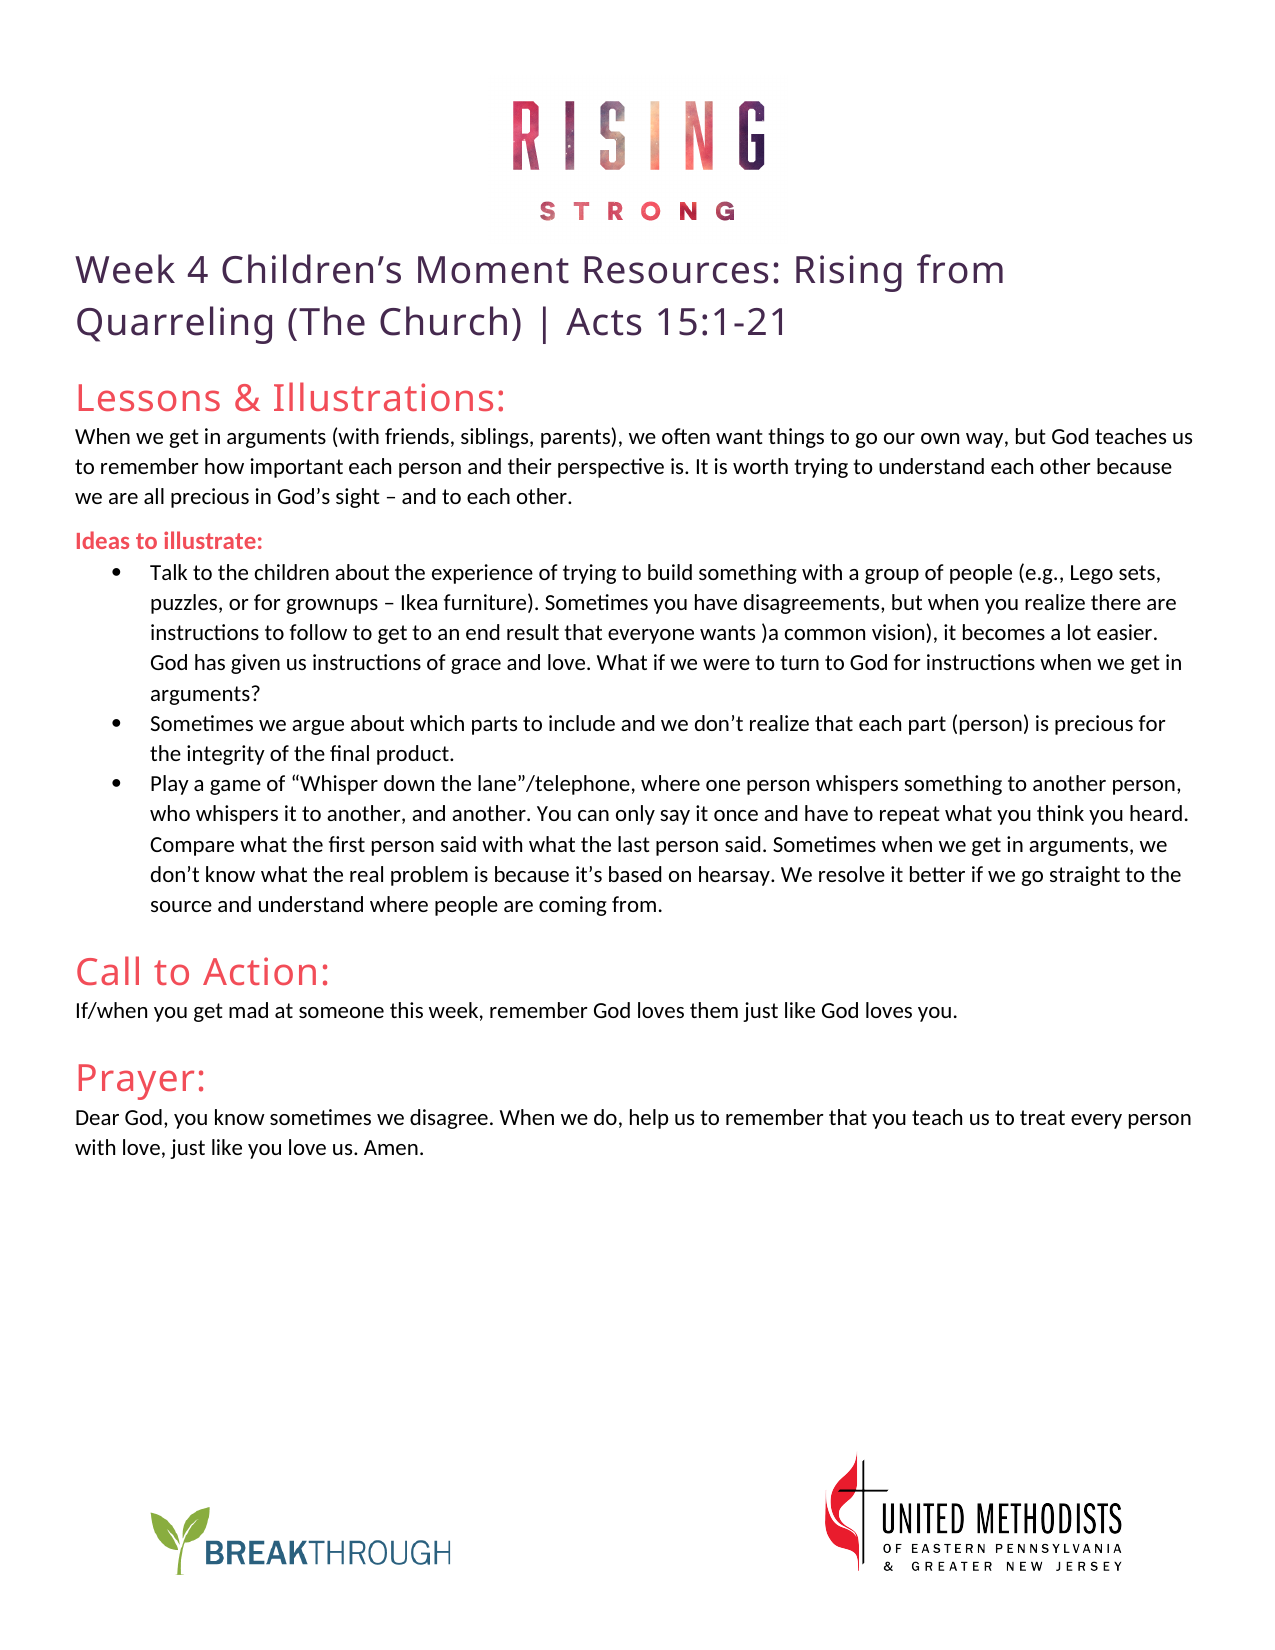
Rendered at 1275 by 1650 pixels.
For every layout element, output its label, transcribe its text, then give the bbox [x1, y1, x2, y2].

subtitle Ideas to illustrate: [75, 525, 1200, 556]
subtitle Week 4 Children’s Moment Resources: Rising from Quarreling (The Church) | Acts 15:1-21 [75, 244, 1200, 346]
picture [825, 1451, 1125, 1575]
picture [150, 1507, 451, 1575]
text Dear God, you know sometimes we disagree. When we do, help us to remember that you teach us to treat every person with love, just like you love us. Amen. [75, 1103, 1200, 1161]
list Sometimes we argue about which parts to include and we don’t realize that each part (person) is precious for the integrity of the final product. [112, 709, 1200, 767]
subtitle Lessons & Illustrations: [75, 371, 1200, 422]
subtitle Prayer: [75, 1052, 1200, 1103]
list Talk to the children about the experience of trying to build something with a group of people (e.g., Lego sets, puzzles, or for grownups – Ikea furniture). Sometimes you have disagreements, but when you realize there are instructions to follow to get to an end result that everyone wants )a common vision), it becomes a lot easier. God has given us instructions of grace and love. What if we were to turn to God for instructions when we get in arguments? [112, 558, 1200, 707]
subtitle Call to Action: [75, 945, 1200, 996]
picture [487, 75, 788, 244]
list Play a game of “Whisper down the lane”/telephone, where one person whispers something to another person, who whispers it to another, and another. You can only say it once and have to repeat what you think you heard. Compare what the first person said with what the last person said. Sometimes when we get in arguments, we don’t know what the real problem is because it’s based on hearsay. We resolve it better if we go straight to the source and understand where people are coming from. [112, 769, 1200, 918]
text When we get in arguments (with friends, siblings, parents), we often want things to go our own way, but God teaches us to remember how important each person and their perspective is. It is worth trying to understand each other because we are all precious in God’s sight – and to each other. [75, 422, 1200, 510]
text If/when you get mad at someone this week, remember God loves them just like God loves you. [75, 996, 1200, 1024]
